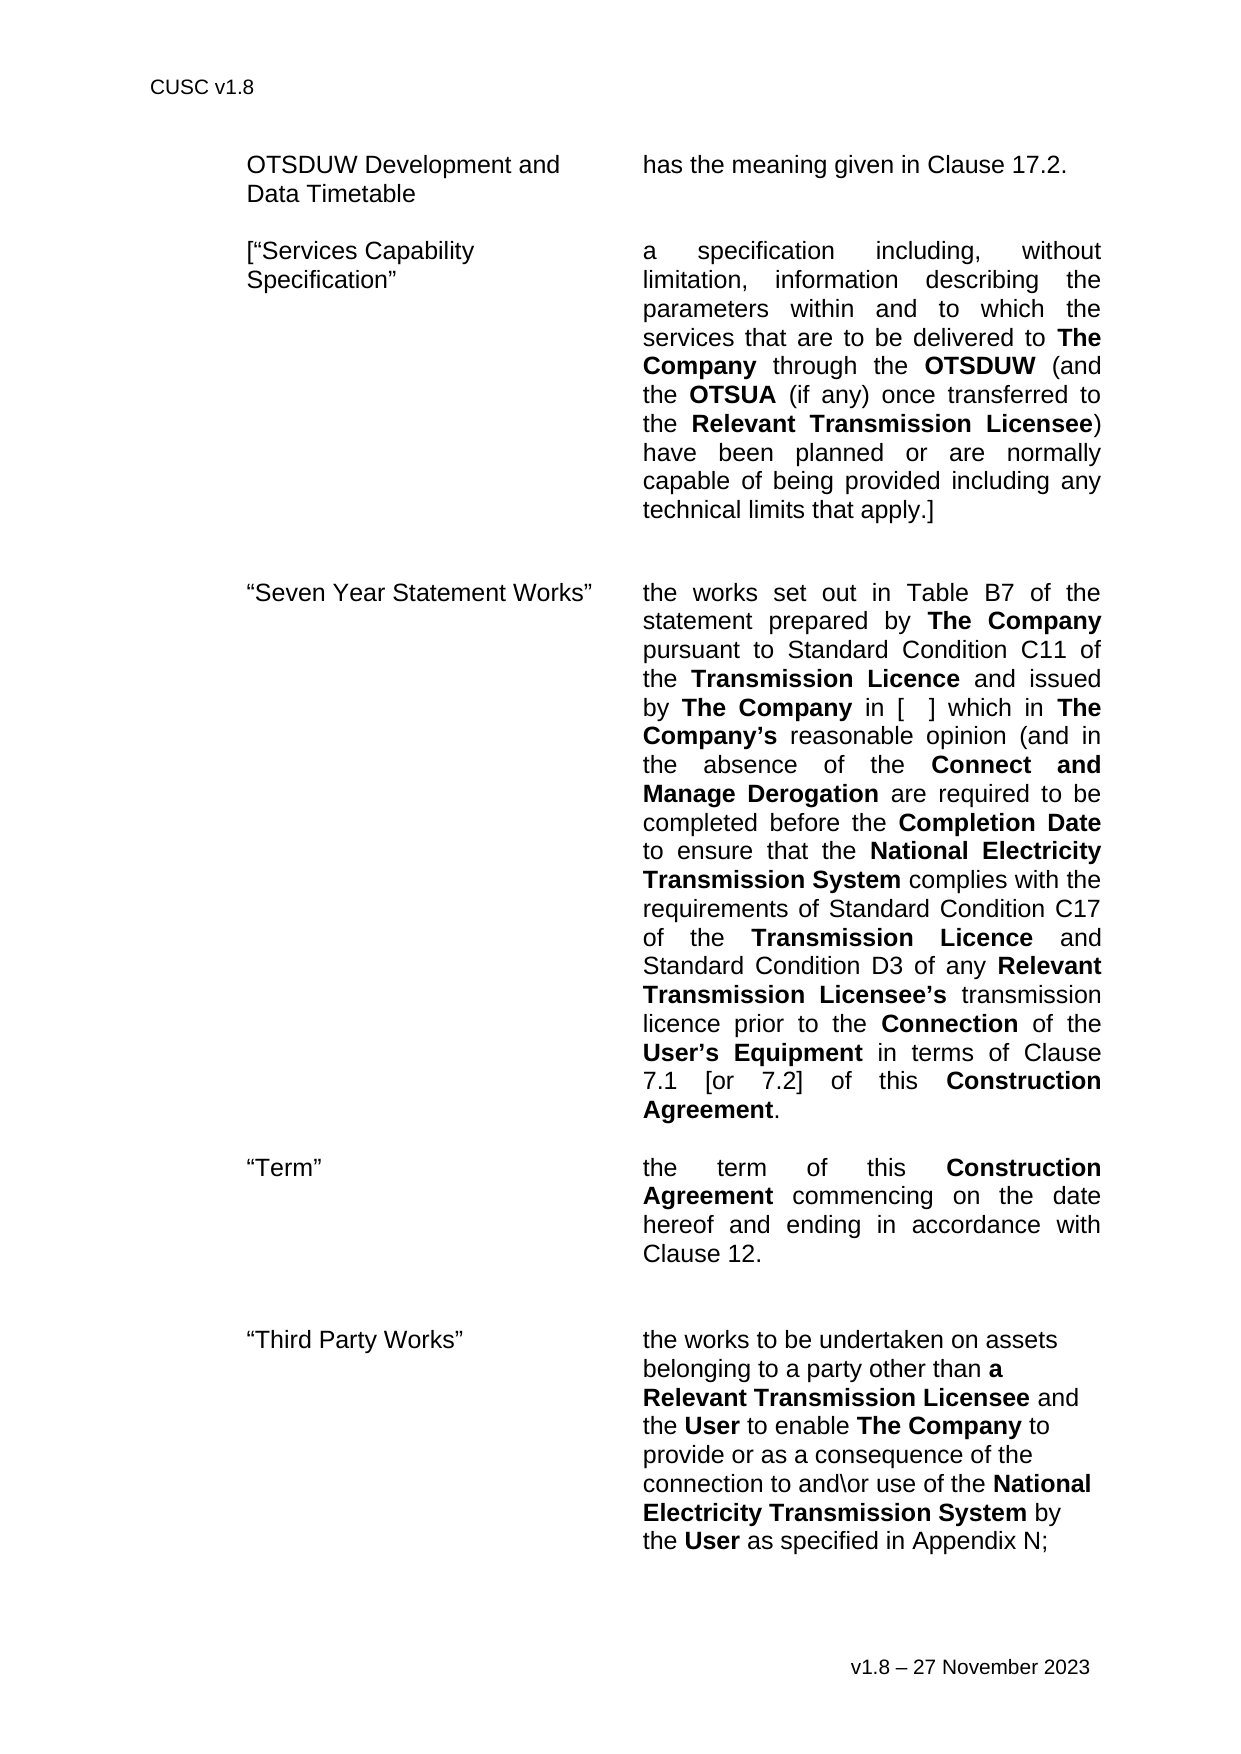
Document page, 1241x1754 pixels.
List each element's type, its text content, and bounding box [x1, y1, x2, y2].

table_cell has the meaning given in Clause 17.2. [631, 150, 1113, 236]
table_cell “Term” [235, 1153, 631, 1325]
table_cell the works set out in Table B7 of the statement prepared by The Company pursuant to Standard Condition C11 of the Transmission Licence and issued by The Company in [ ] which in The Company’s reasonable opinion (and in the absence of the Connect and Manage Derogation are required to be completed before the Completion Date to ensure that the National Electricity Transmission System complies with the requirements of Standard Condition C17 of the Transmission Licence and Standard Condition D3 of any Relevant Transmission Licensee’s transmission licence prior to the Connection of the User’s Equipment in terms of Clause 7.1 [or 7.2] of this Construction Agreement. [631, 578, 1113, 1152]
table_cell a specification including, without limitation, information describing the parameters within and to which the services that are to be delivered to The Company through the OTSDUW (and the OTSUA (if any) once transferred to the Relevant Transmission Licensee) have been planned or are normally capable of being provided including any technical limits that apply.] [631, 236, 1113, 577]
table_cell the works to be undertaken on assets belonging to a party other than a Relevant Transmission Licensee and the User to enable The Company to provide or as a consequence of the connection to and\or use of the National Electricity Transmission System by the User as specified in Appendix N; [631, 1325, 1113, 1584]
table_cell OTSDUW Development and Data Timetable [235, 150, 631, 236]
table_cell “Seven Year Statement Works” [235, 578, 631, 1152]
table_cell the term of this Construction Agreement commencing on the date hereof and ending in accordance with Clause 12. [631, 1153, 1113, 1325]
table_cell “Third Party Works” [235, 1325, 631, 1584]
table_cell [“Services Capability Specification” [235, 236, 631, 577]
